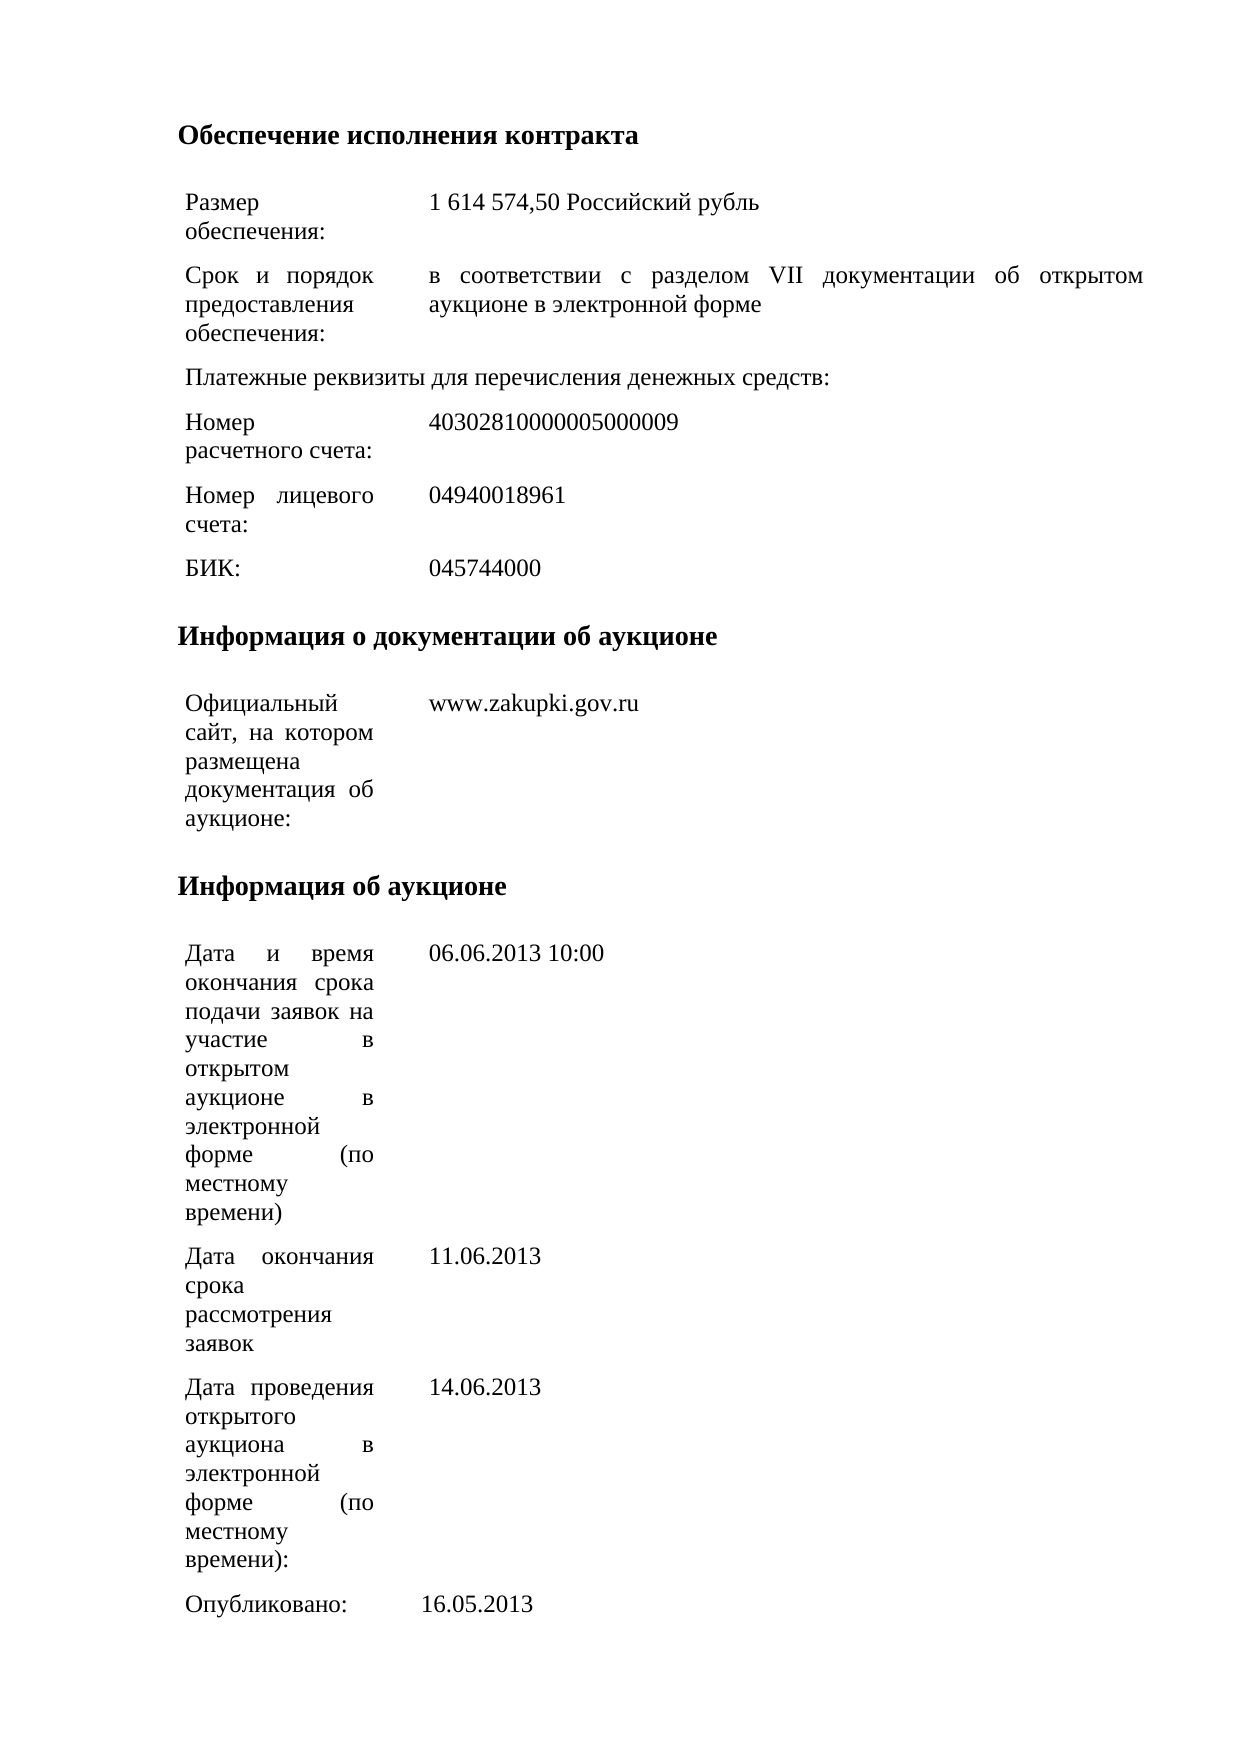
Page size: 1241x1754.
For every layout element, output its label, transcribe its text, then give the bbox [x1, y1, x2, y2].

table_cell 40302810000005000009 [421, 399, 1152, 472]
table_cell 14.06.2013 [421, 1364, 1152, 1581]
text Обеспечение исполнения контракта [177, 118, 1152, 151]
table_cell Срок и порядок предоставления обеспечения: [177, 253, 421, 355]
table_header 1 614 574,50 Российский рубль [421, 180, 1152, 253]
table_cell Номер лицевого счета: [177, 472, 421, 545]
table_cell в соответствии с разделом VII документации об открытом аукционе в электронной форме [421, 253, 1152, 355]
table_cell 04940018961 [421, 472, 1152, 545]
table_header Официальный сайт, на котором размещена документация об аукционе: [177, 680, 421, 840]
table_cell Платежные реквизиты для перечисления денежных средств: [177, 355, 1152, 399]
text Информация о документации об аукционе [177, 619, 1152, 651]
table_cell Дата окончания срока рассмотрения заявок [177, 1234, 421, 1364]
table_header www.zakupki.gov.ru [421, 680, 1152, 840]
table_cell 11.06.2013 [421, 1234, 1152, 1364]
table_header Размер обеспечения: [177, 180, 421, 253]
table_cell 045744000 [421, 545, 1152, 590]
table_header Дата и время окончания срока подачи заявок на участие в открытом аукционе в электронной форме (по местному времени) [177, 931, 421, 1234]
table_header 06.06.2013 10:00 [421, 931, 1152, 1234]
table_header 16.05.2013 [421, 1581, 1152, 1626]
table_cell Дата проведения открытого аукциона в электронной форме (по местному времени): [177, 1364, 421, 1581]
table_cell БИК: [177, 545, 421, 590]
table_cell Номер расчетного счета: [177, 399, 421, 472]
text Информация об аукционе [177, 869, 1152, 901]
table_header Опубликовано: [177, 1581, 421, 1626]
